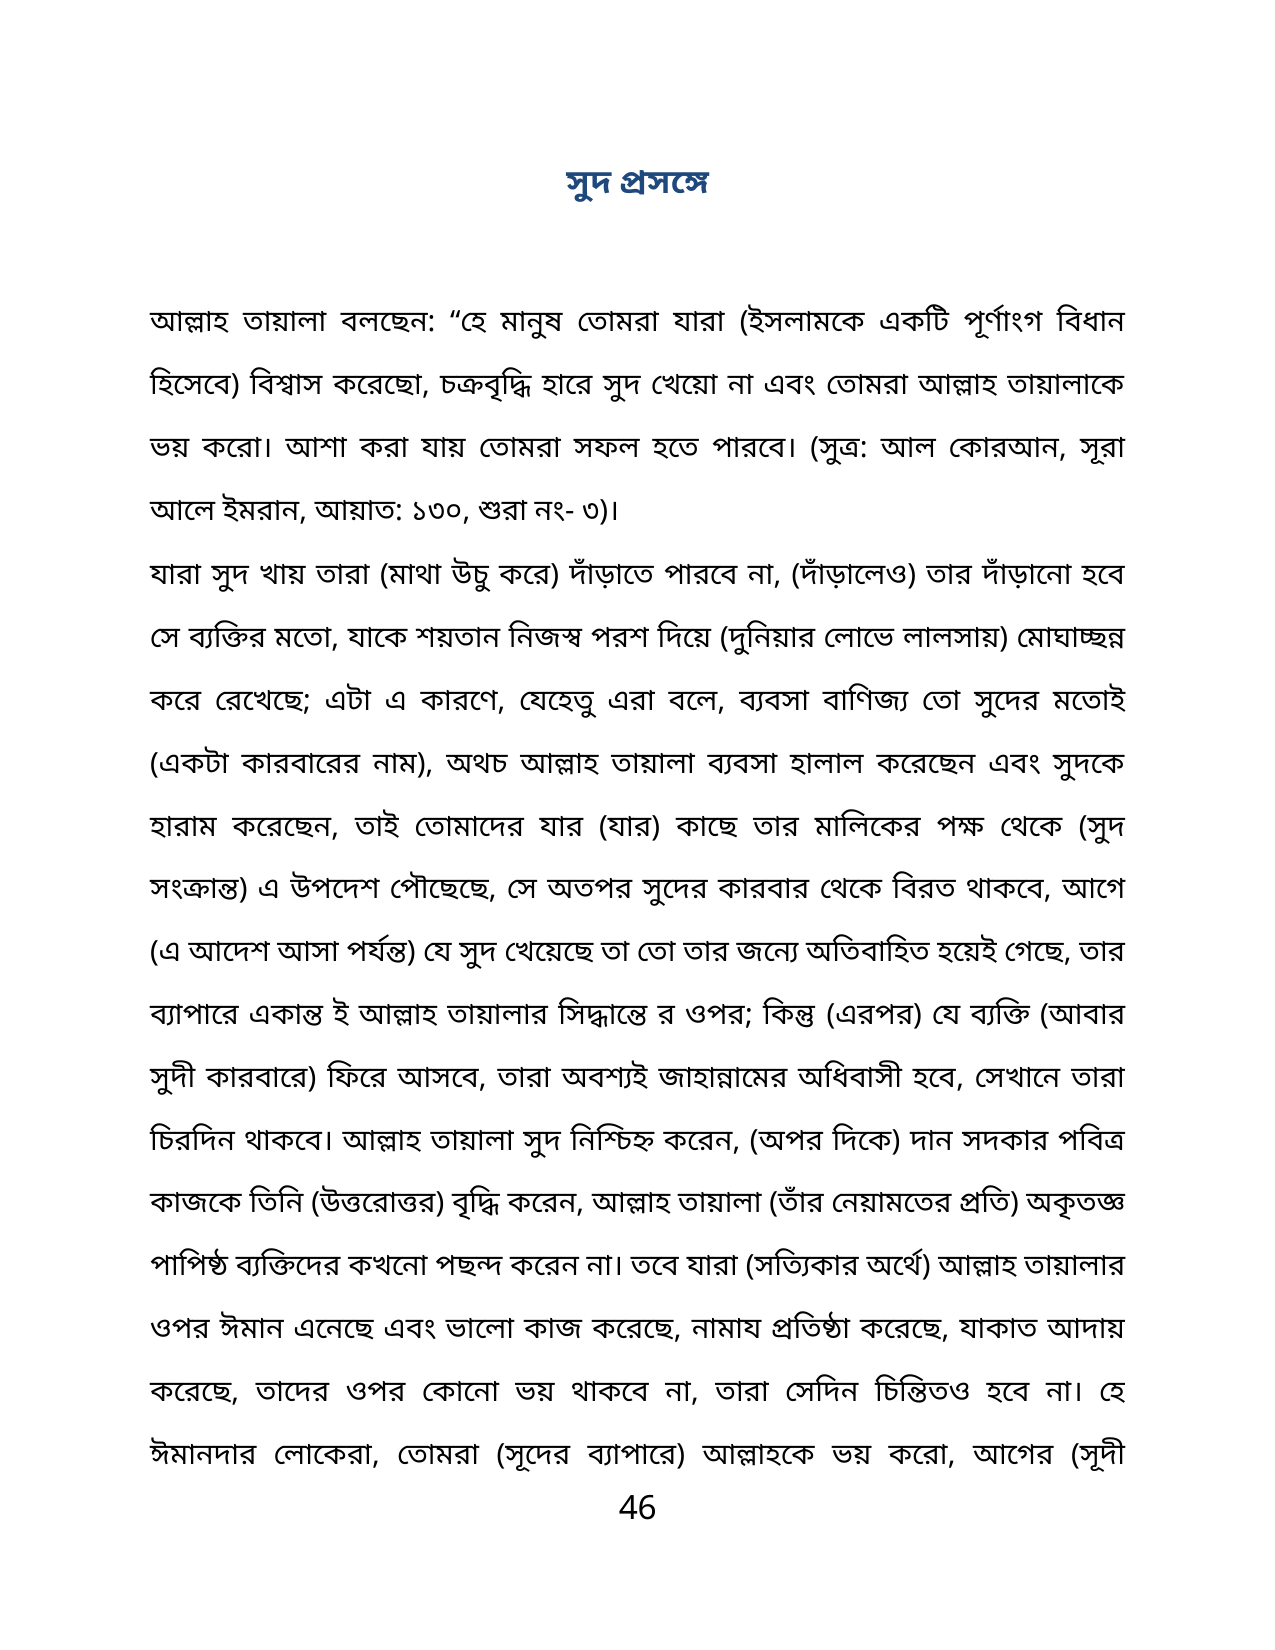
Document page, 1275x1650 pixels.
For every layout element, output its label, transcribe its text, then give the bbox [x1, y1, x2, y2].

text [150, 554, 1125, 1476]
text আল্লাহ তায়ালা বলছেন: “হে মানুষ তোমরা যারা (ইসলামকে একটি পূর্ণাংগ বিধান হিসেবে) বিশ্বাস করেছো, চক্রবৃদ্ধি হারে সুদ খেয়ো না এবং তোমরা আল্লাহ তায়ালাকে ভয় করো। আশা করা যায় তোমরা সফল হতে পারবে। (সুত্র: আল কোরআন, সূরা আলে ইমরান, আয়াত: ১৩০, শুরা নং- ৩)। [150, 301, 1125, 532]
subtitle সুদ প্রসঙ্গে [150, 162, 1125, 207]
